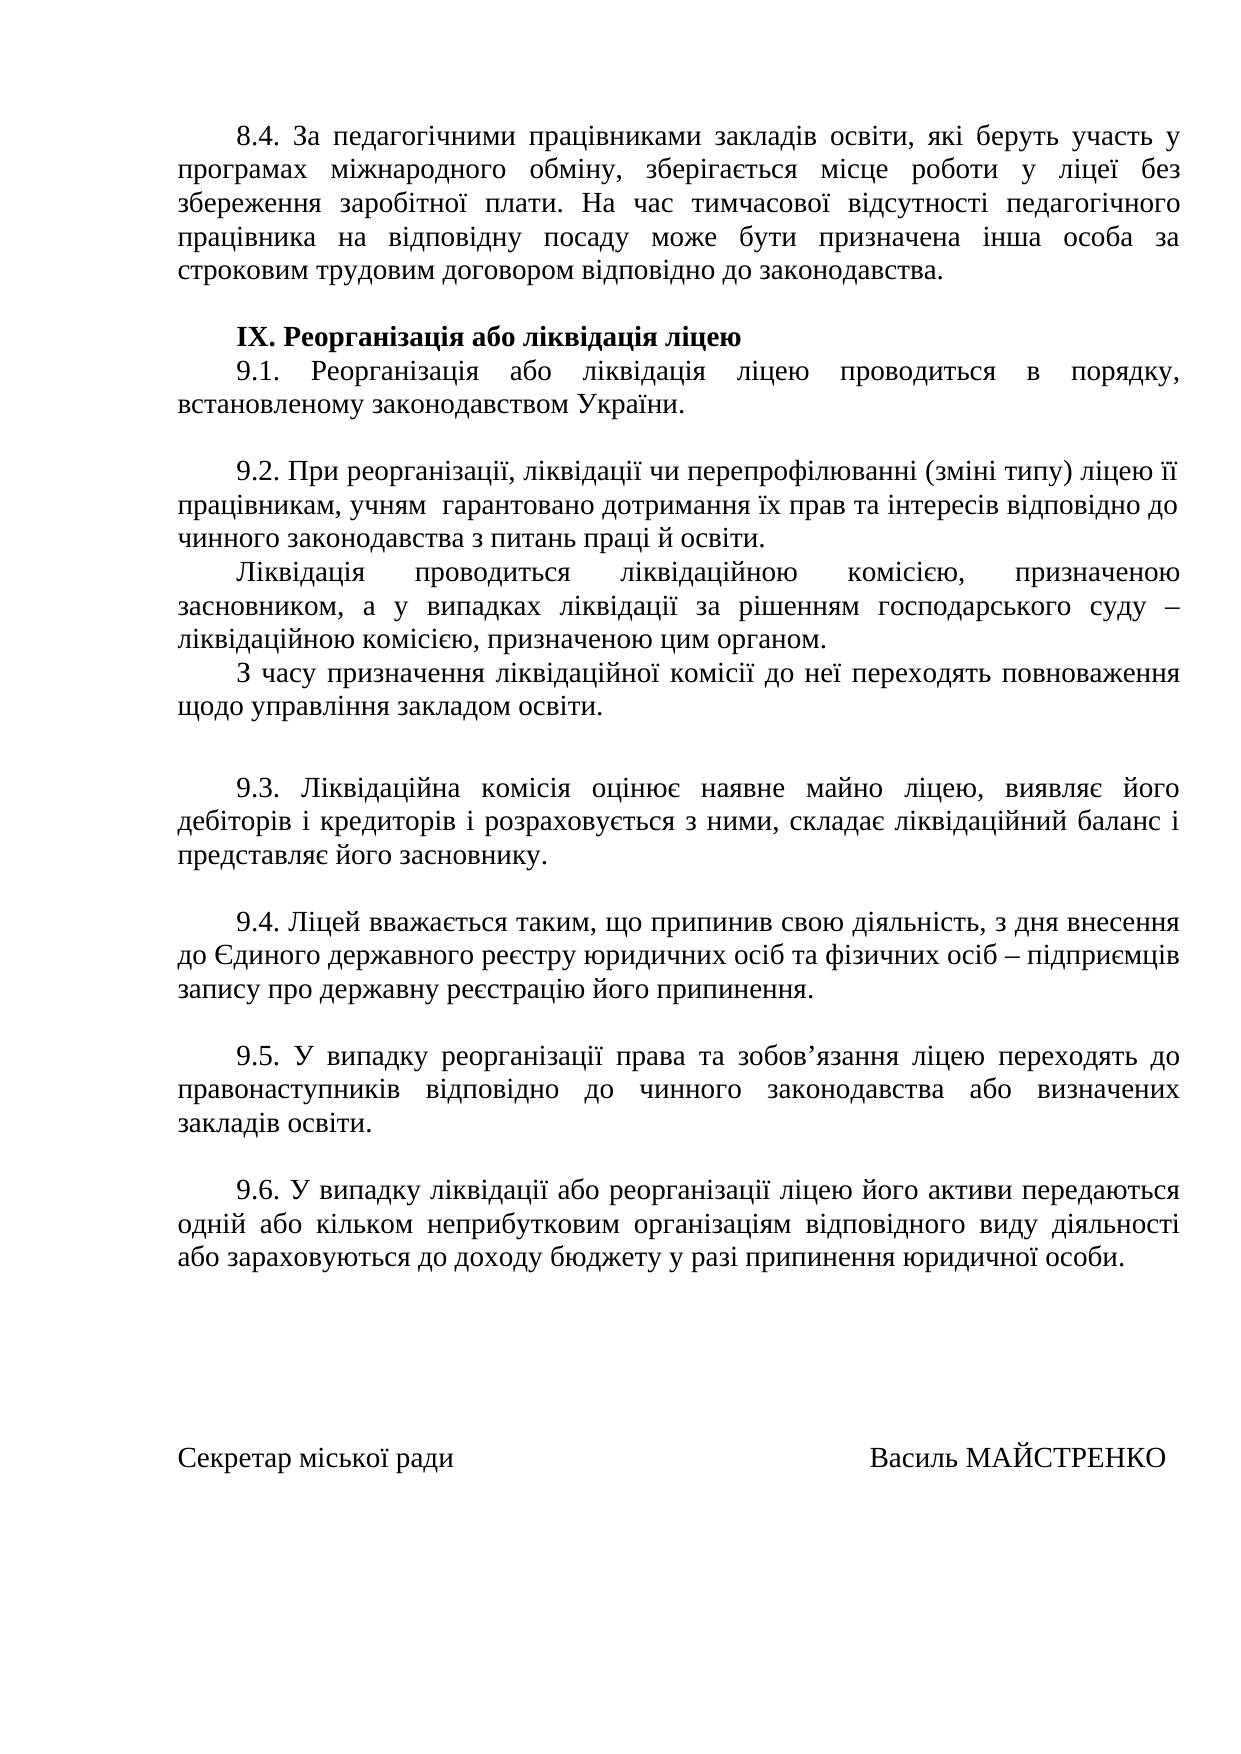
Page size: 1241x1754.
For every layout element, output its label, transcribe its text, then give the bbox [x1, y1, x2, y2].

text З часу призначення ліквідаційної комісії до неї переходять повноваження щодо управління закладом освіти. [177, 655, 1181, 722]
text IX. Реорганізація або ліквідація ліцею [177, 319, 1181, 353]
text Ліквідація проводиться ліквідаційною комісією, призначеною засновником, а у випадках ліквідації за рішенням господарського суду – ліквідаційною комісією, призначеною цим органом. [177, 554, 1181, 655]
text 9.2. При реорганізації, ліквідації чи перепрофілюванні (зміні типу) ліцею її працівникам, учням гарантовано дотримання їх прав та інтересів відповідно до чинного законодавства з питань праці й освіти. [177, 453, 1179, 554]
text 9.3. Ліквідаційна комісія оцінює наявне майно ліцею, виявляє його дебіторів і кредиторів і розраховується з ними, складає ліквідаційний баланс і представляє його засновнику. [177, 770, 1181, 870]
text 8.4. За педагогічними працівниками закладів освіти, які беруть участь у програмах міжнародного обміну, зберігається місце роботи у ліцеї без збереження заробітної плати. На час тимчасової відсутності педагогічного працівника на відповідну посаду може бути призначена інша особа за строковим трудовим договором відповідно до законодавства. [177, 118, 1181, 286]
text 9.5. У випадку реорганізації права та зобов’язання ліцею переходять до правонаступників відповідно до чинного законодавства або визначених закладів освіти. [177, 1038, 1181, 1139]
text 9.1. Реорганізація або ліквідація ліцею проводиться в порядку, встановленому законодавством України. [177, 353, 1181, 420]
text Секретар міської ради Василь МАЙСТРЕНКО [177, 1441, 1181, 1474]
text 9.4. Ліцей вважається таким, що припинив свою діяльність, з дня внесення до Єдиного державного реєстру юридичних осіб та фізичних осіб – підприємців запису про державну реєстрацію його припинення. [177, 904, 1181, 1004]
text 9.6. У випадку ліквідації або реорганізації ліцею його активи передаються одній або кільком неприбутковим організаціям відповідного виду діяльності або зараховуються до доходу бюджету у разі припинення юридичної особи. [177, 1172, 1181, 1273]
